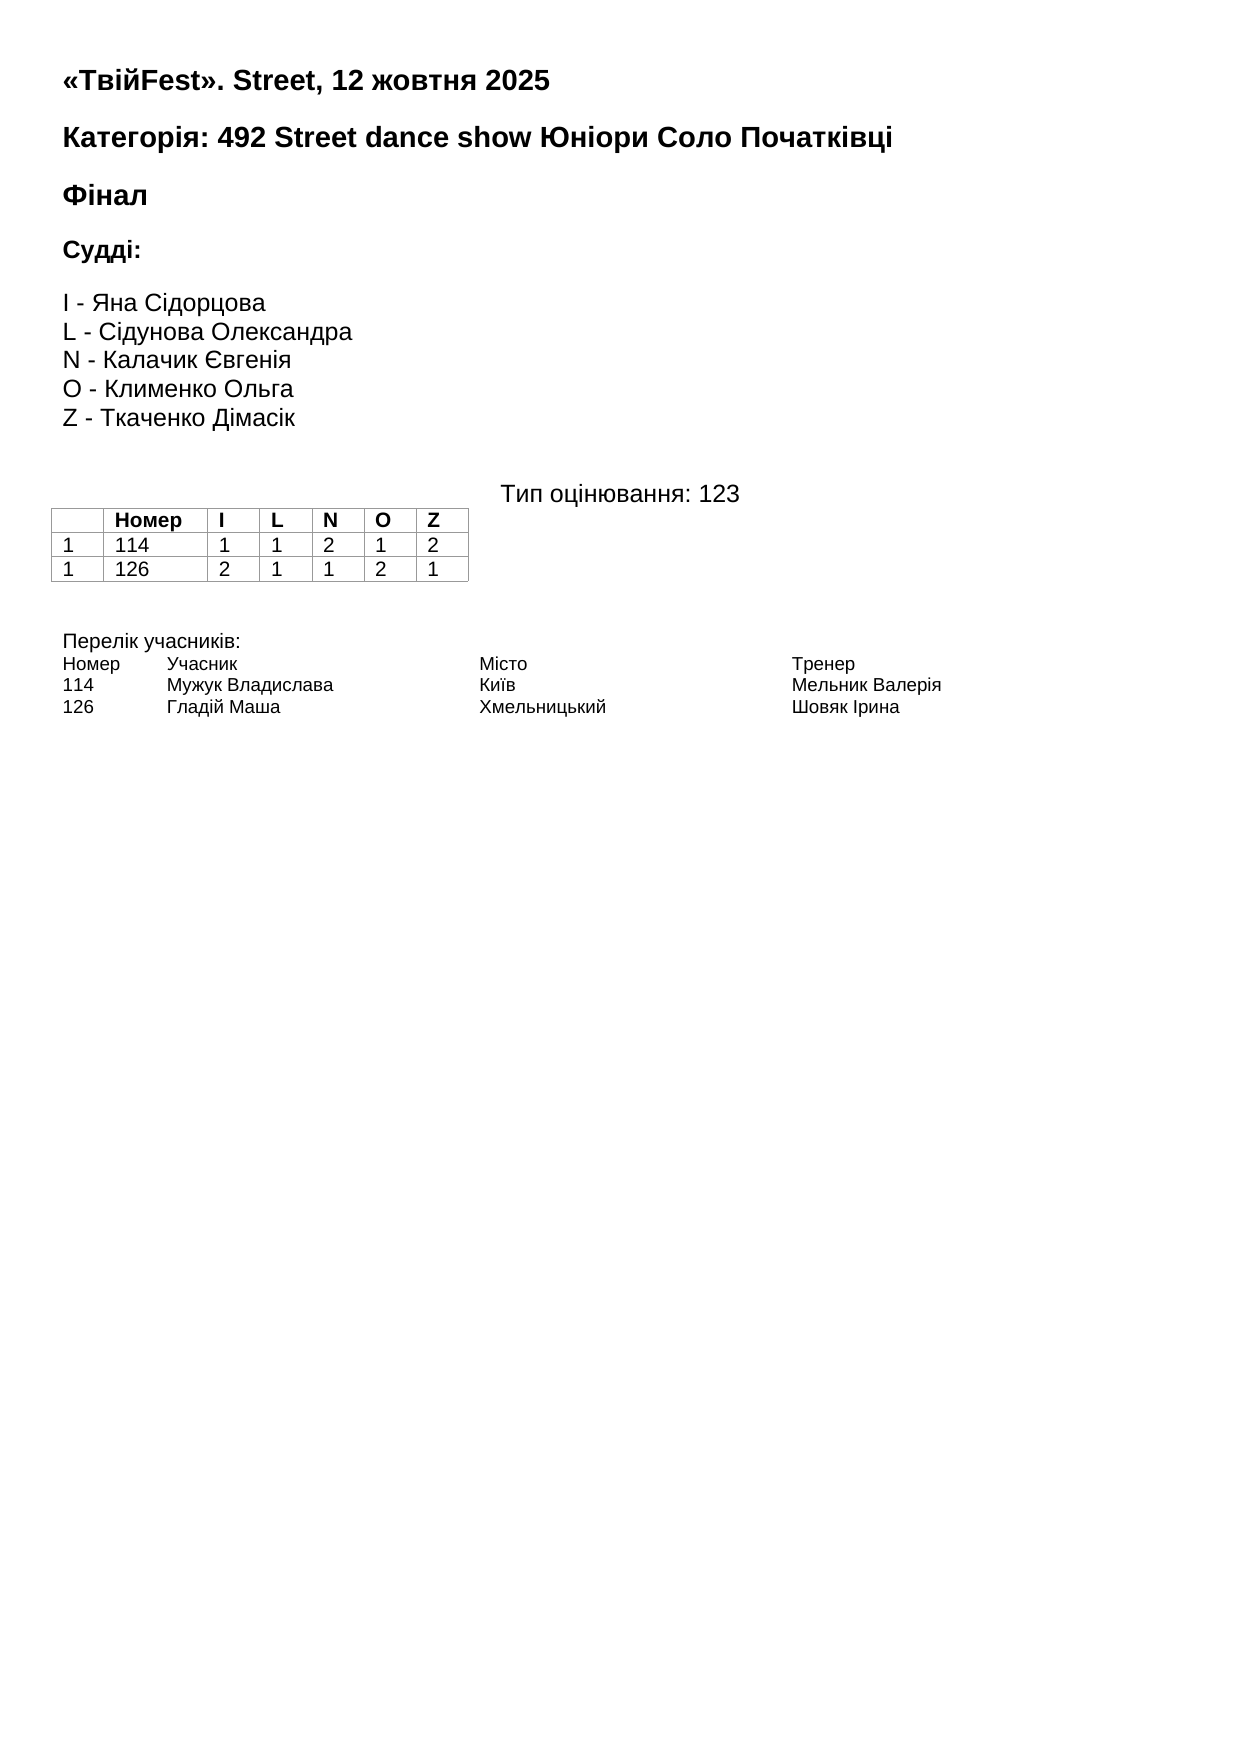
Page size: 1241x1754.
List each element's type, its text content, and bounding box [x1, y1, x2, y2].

table_cell Гладій Маша [155, 696, 468, 717]
text Категорія: 492 Street dance show Юніори Соло Початківці [62, 120, 1178, 153]
table_cell 1 [365, 533, 416, 556]
list L - Сідунова Олександра [62, 316, 1178, 345]
table_header Тренер [780, 653, 1093, 674]
table_cell Мельник Валерія [780, 674, 1093, 696]
table_header O [365, 509, 416, 532]
list N - Калачик Євгенія [62, 345, 1178, 374]
table_cell 1 [260, 557, 312, 581]
table_header Номер [51, 653, 155, 674]
table_header I [208, 509, 259, 532]
list Z - Ткаченко Дімасік [62, 403, 1178, 431]
table_cell 1 [260, 533, 312, 556]
table_cell 114 [51, 674, 155, 696]
list I - Яна Сідорцова [62, 288, 1178, 316]
table_header Номер [104, 509, 207, 532]
table_cell 114 [104, 533, 207, 556]
table_cell 1 [208, 533, 259, 556]
table_header L [260, 509, 312, 532]
table_header Z [417, 509, 468, 532]
table_cell 2 [365, 557, 416, 581]
table_cell 126 [104, 557, 207, 581]
text Тип оцінювання: 123 [62, 479, 1178, 508]
table_cell 1 [52, 557, 103, 581]
table_cell 1 [313, 557, 364, 581]
table_cell Київ [468, 674, 780, 696]
table_cell 2 [417, 533, 468, 556]
table_cell Хмельницький [468, 696, 780, 717]
table_header Місто [468, 653, 780, 674]
table_cell Мужук Владислава [155, 674, 468, 696]
text «ТвійFest». Street, 12 жовтня 2025 [62, 62, 1178, 96]
list O - Клименко Ольга [62, 374, 1178, 403]
table_header Учасник [155, 653, 468, 674]
text Фінал [62, 177, 1178, 211]
table_cell 2 [208, 557, 259, 581]
table_header [52, 509, 103, 532]
text Судді: [62, 235, 1178, 264]
table_cell 1 [417, 557, 468, 581]
text Перелік учасників: [62, 629, 1178, 653]
table_cell 2 [313, 533, 364, 556]
table_cell 126 [51, 696, 155, 717]
table_header N [313, 509, 364, 532]
table_cell Шовяк Ірина [780, 696, 1093, 717]
table_cell 1 [52, 533, 103, 556]
